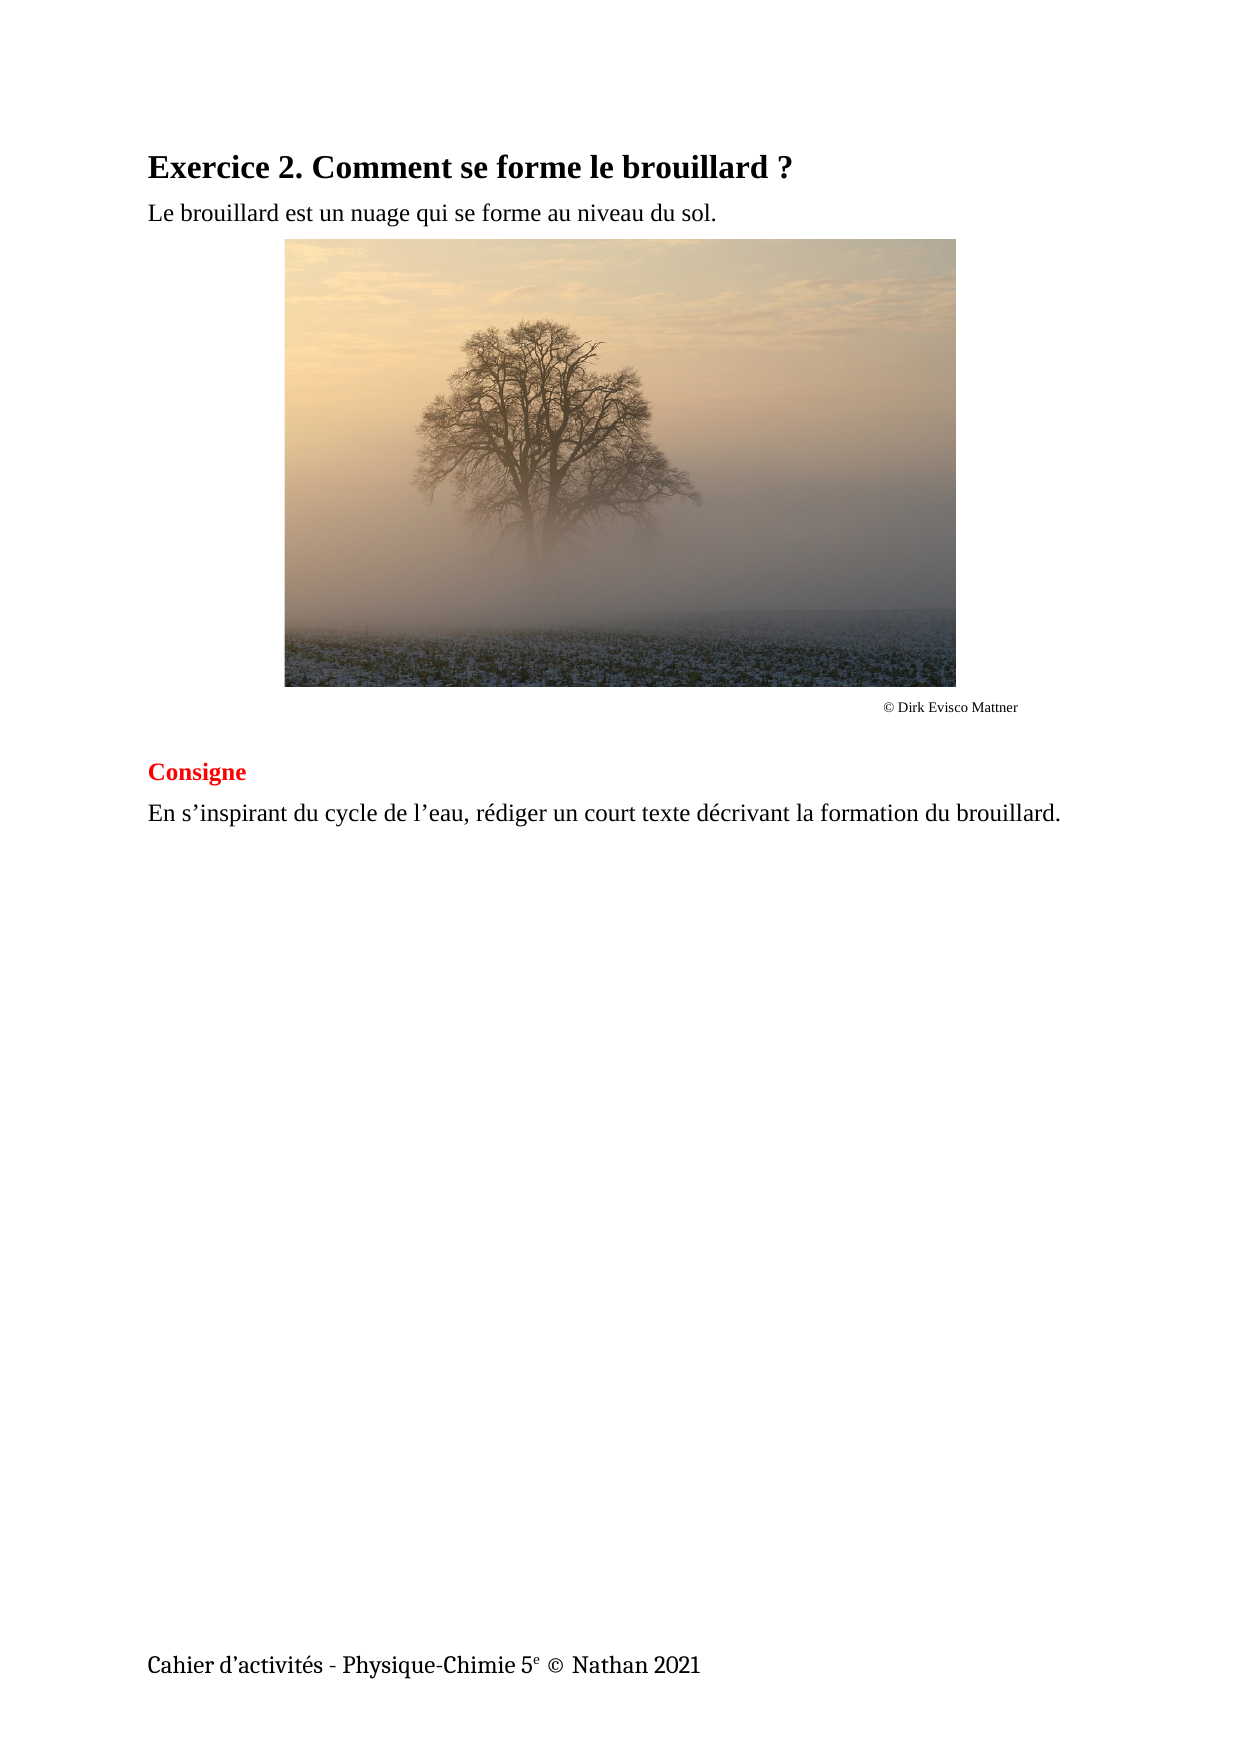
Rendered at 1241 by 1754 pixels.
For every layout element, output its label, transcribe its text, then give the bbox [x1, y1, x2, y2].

text Le brouillard est un nuage qui se forme au niveau du sol. [148, 198, 1093, 227]
text Exercice 2. Comment se forme le brouillard ? [148, 148, 1093, 186]
text Consigne [148, 757, 1093, 786]
text © Dirk Evisco Mattner [738, 699, 1089, 716]
picture [284, 239, 956, 687]
text En s’inspirant du cycle de l’eau, rédiger un court texte décrivant la formation du brouillard. [148, 798, 1089, 827]
